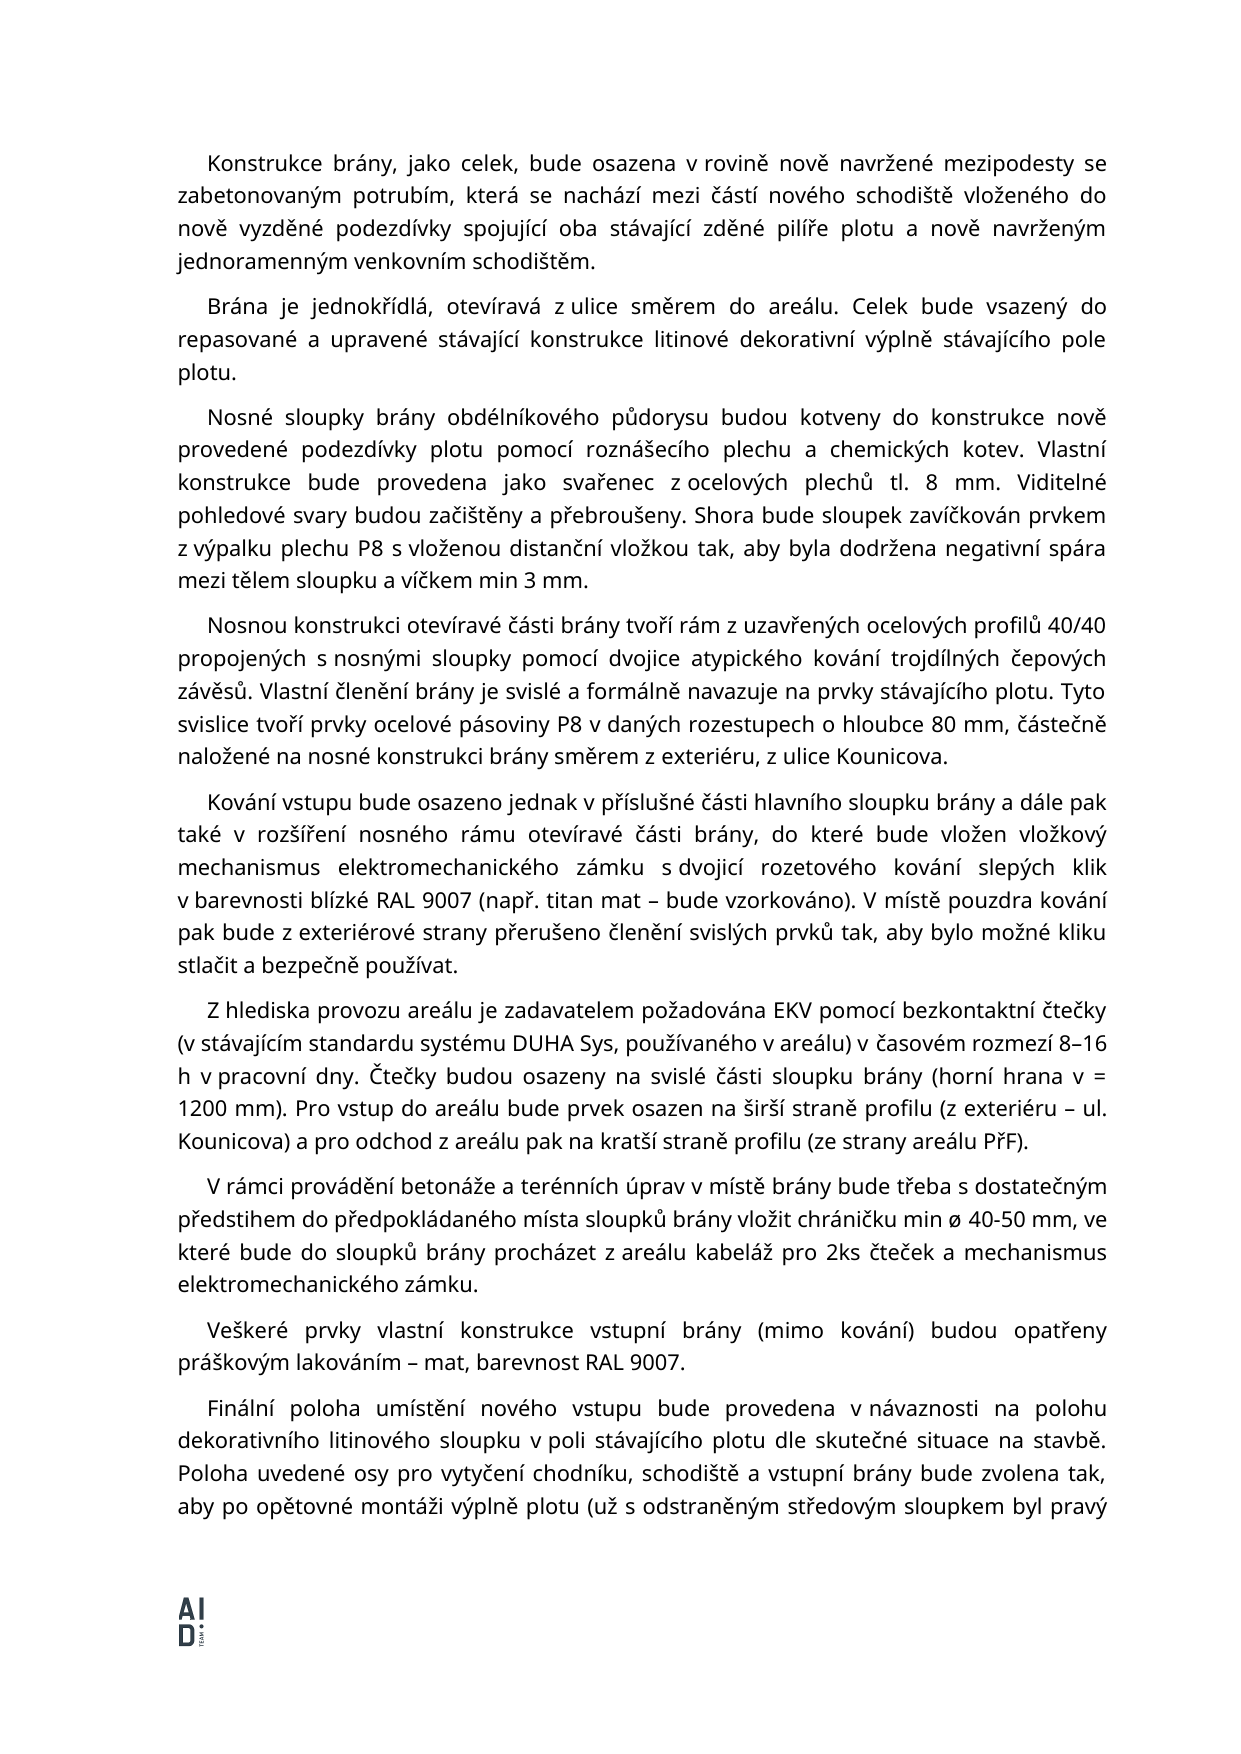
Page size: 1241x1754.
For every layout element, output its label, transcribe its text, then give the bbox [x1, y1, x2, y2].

text Konstrukce brány, jako celek, bude osazena v rovině nově navržené mezipodesty se zabetonovaným potrubím, která se nachází mezi částí nového schodiště vloženého do nově vyzděné podezdívky spojující oba stávající zděné pilíře plotu a nově navrženým jednoramenným venkovním schodištěm. [177, 148, 1107, 276]
text V rámci provádění betonáže a terénních úprav v místě brány bude třeba s dostatečným předstihem do předpokládaného místa sloupků brány vložit chráničku min ø 40-50 mm, ve které bude do sloupků brány procházet z areálu kabeláž pro 2ks čteček a mechanismus elektromechanického zámku. [177, 1171, 1107, 1299]
text Z hlediska provozu areálu je zadavatelem požadována EKV pomocí bezkontaktní čtečky (v stávajícím standardu systému DUHA Sys, používaného v areálu) v časovém rozmezí 8–16 h v pracovní dny. Čtečky budou osazeny na svislé části sloupku brány (horní hrana v = 1200 mm). Pro vstup do areálu bude prvek osazen na širší straně profilu (z exteriéru – ul. Kounicova) a pro odchod z areálu pak na kratší straně profilu (ze strany areálu PřF). [177, 995, 1107, 1156]
text Brána je jednokřídlá, otevíravá z ulice směrem do areálu. Celek bude vsazený do repasované a upravené stávající konstrukce litinové dekorativní výplně stávajícího pole plotu. [177, 291, 1107, 386]
text Nosné sloupky brány obdélníkového půdorysu budou kotveny do konstrukce nově provedené podezdívky plotu pomocí roznášecího plechu a chemických kotev. Vlastní konstrukce bude provedena jako svařenec z ocelových plechů tl. 8 mm. Viditelné pohledové svary budou začištěny a přebroušeny. Shora bude sloupek zavíčkován prvkem z výpalku plechu P8 s vloženou distanční vložkou tak, aby byla dodržena negativní spára mezi tělem sloupku a víčkem min 3 mm. [177, 402, 1107, 595]
text Nosnou konstrukci otevíravé části brány tvoří rám z uzavřených ocelových profilů 40/40 propojených s nosnými sloupky pomocí dvojice atypického kování trojdílných čepových závěsů. Vlastní členění brány je svislé a formálně navazuje na prvky stávajícího plotu. Tyto svislice tvoří prvky ocelové pásoviny P8 v daných rozestupech o hloubce 80 mm, částečně naložené na nosné konstrukci brány směrem z exteriéru, z ulice Kounicova. [177, 610, 1107, 771]
text Veškeré prvky vlastní konstrukce vstupní brány (mimo kování) budou opatřeny práškovým lakováním – mat, barevnost RAL 9007. [177, 1314, 1107, 1377]
picture [177, 1596, 206, 1647]
text Kování vstupu bude osazeno jednak v příslušné části hlavního sloupku brány a dále pak také v rozšíření nosného rámu otevíravé části brány, do které bude vložen vložkový mechanismus elektromechanického zámku s dvojicí rozetového kování slepých klik v barevnosti blízké RAL 9007 (např. titan mat – bude vzorkováno). V místě pouzdra kování pak bude z exteriérové strany přerušeno členění svislých prvků tak, aby bylo možné kliku stlačit a bezpečně používat. [177, 786, 1107, 980]
